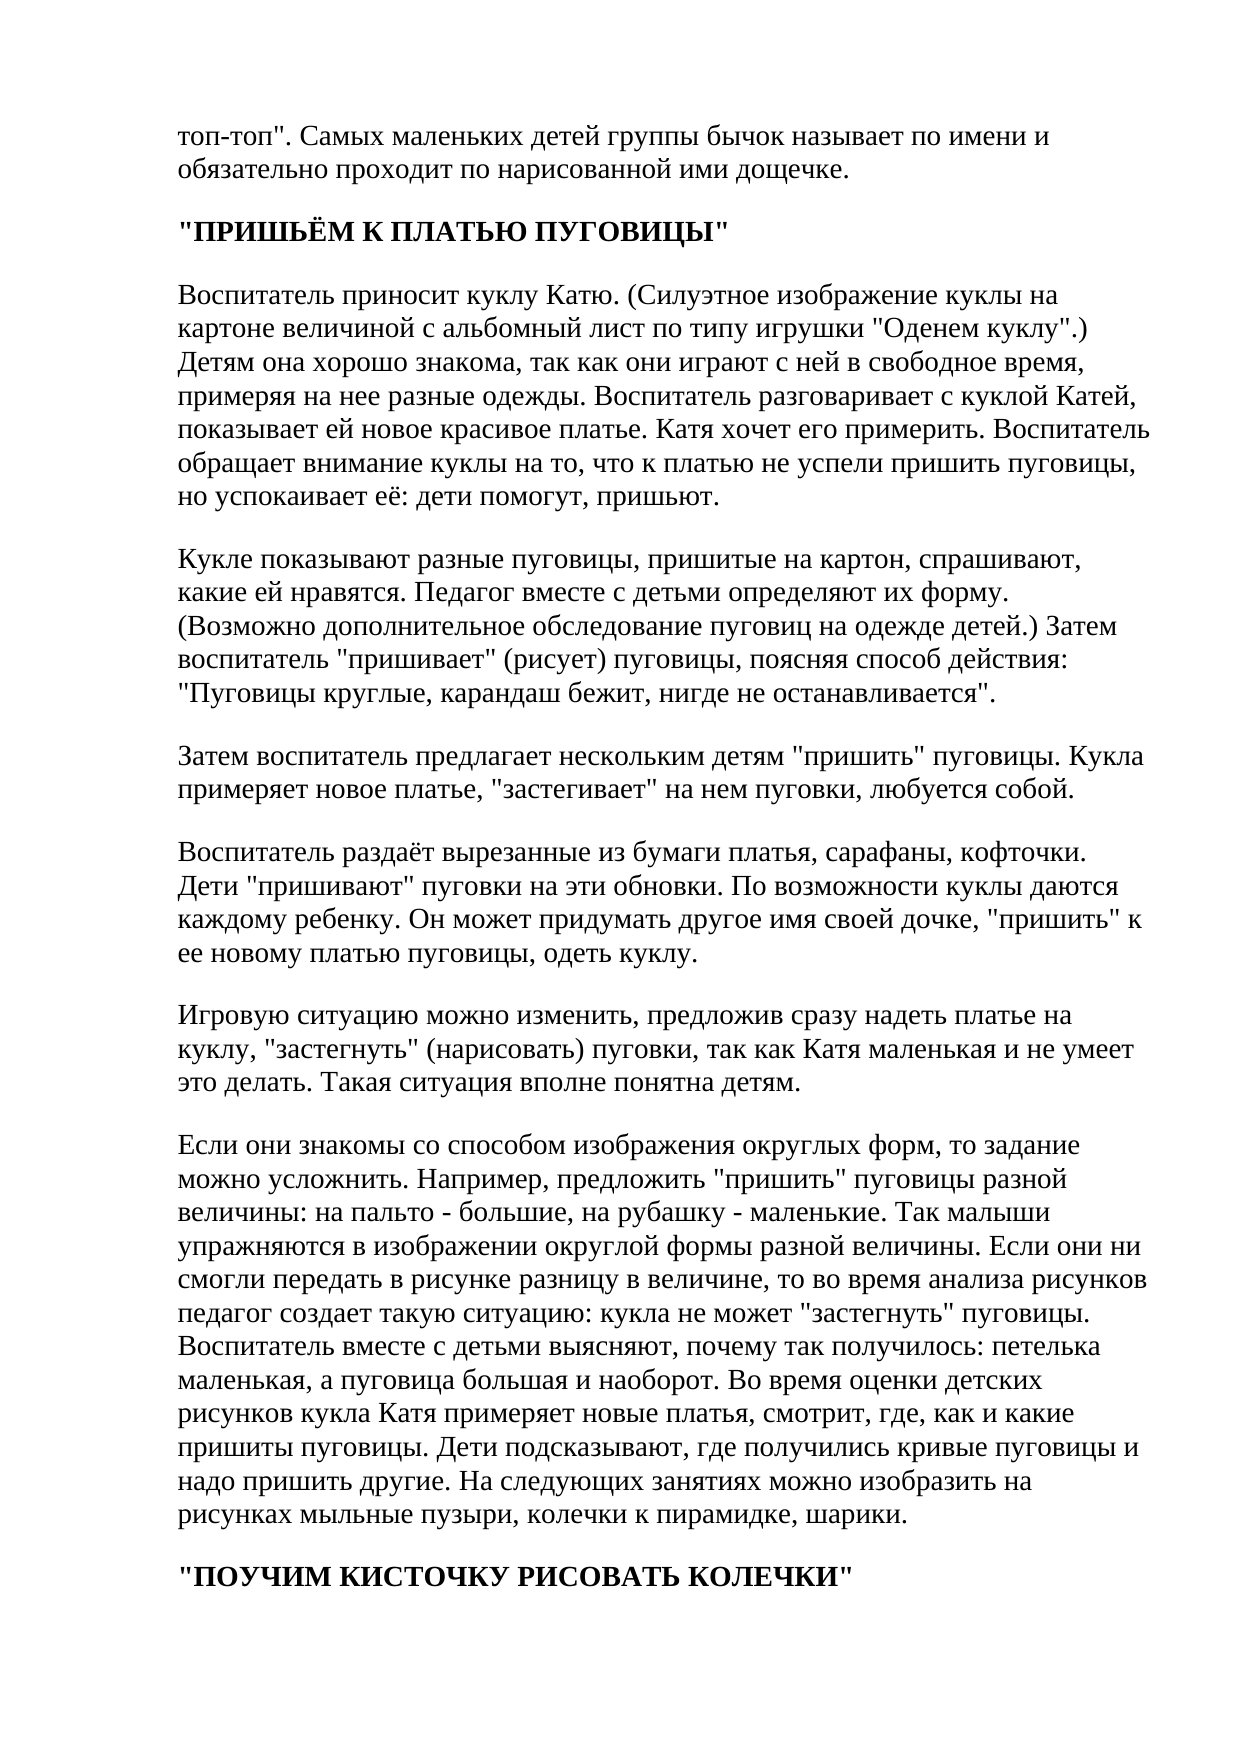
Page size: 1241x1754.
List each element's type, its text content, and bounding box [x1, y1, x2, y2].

text Кукле показывают разные пуговицы, пришитые на картон, спрашивают, какие ей нравятся. Педагог вместе с детьми определяют их форму. (Возможно дополнительное обследование пуговиц на одежде детей.) Затем воспитатель "пришивает" (рисует) пуговицы, поясняя способ действия: "Пуговицы круглые, карандаш бежит, нигде не останавливается". [177, 541, 1152, 709]
text "ПОУЧИМ КИСТОЧКУ РИСОВАТЬ КОЛЕЧКИ" [177, 1559, 1152, 1592]
text Воспитатель приносит куклу Катю. (Силуэтное изображение куклы на картоне величиной с альбомный лист по типу игрушки "Оденем куклу".) Детям она хорошо знакома, так как они играют с ней в свободное время, примеряя на нее разные одежды. Воспитатель разговаривает с куклой Катей, показывает ей новое красивое платье. Катя хочет его примерить. Воспитатель обращает внимание куклы на то, что к платью не успели пришить пуговицы, но успокаивает её: дети помогут, пришьют. [177, 277, 1152, 512]
text Воспитатель раздаёт вырезанные из бумаги платья, сарафаны, кофточки. Дети "пришивают" пуговки на эти обновки. По возможности куклы даются каждому ребенку. Он может придумать другое имя своей дочке, "пришить" к ее новому платью пуговицы, одеть куклу. [177, 834, 1152, 968]
text Если они знакомы со способом изображения округлых форм, то задание можно усложнить. Например, предложить "пришить" пуговицы разной величины: на пальто - большие, на рубашку - маленькие. Так малыши упражняются в изображении округлой формы разной величины. Если они ни смогли передать в рисунке разницу в величине, то во время анализа рисунков педагог создает такую ситуацию: кукла не может "застегнуть" пуговицы. Воспитатель вместе с детьми выясняют, почему так получилось: петелька маленькая, а пуговица большая и наоборот. Во время оценки детских рисунков кукла Катя примеряет новые платья, смотрит, где, как и какие пришиты пуговицы. Дети подсказывают, где получились кривые пуговицы и надо пришить другие. На следующих занятиях можно изобразить на рисунках мыльные пузыри, колечки к пирамидке, шарики. [177, 1127, 1152, 1530]
text Затем воспитатель предлагает нескольким детям "пришить" пуговицы. Кукла примеряет новое платье, "застегивает" на нем пуговки, любуется собой. [177, 738, 1152, 805]
text "ПРИШЬЁМ К ПЛАТЬЮ ПУГОВИЦЫ" [177, 214, 1152, 248]
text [177, 118, 1152, 185]
text Игровую ситуацию можно изменить, предложив сразу надеть платье на куклу, "застегнуть" (нарисовать) пуговки, так как Катя маленькая и не умеет это делать. Такая ситуация вполне понятна детям. [177, 997, 1152, 1098]
